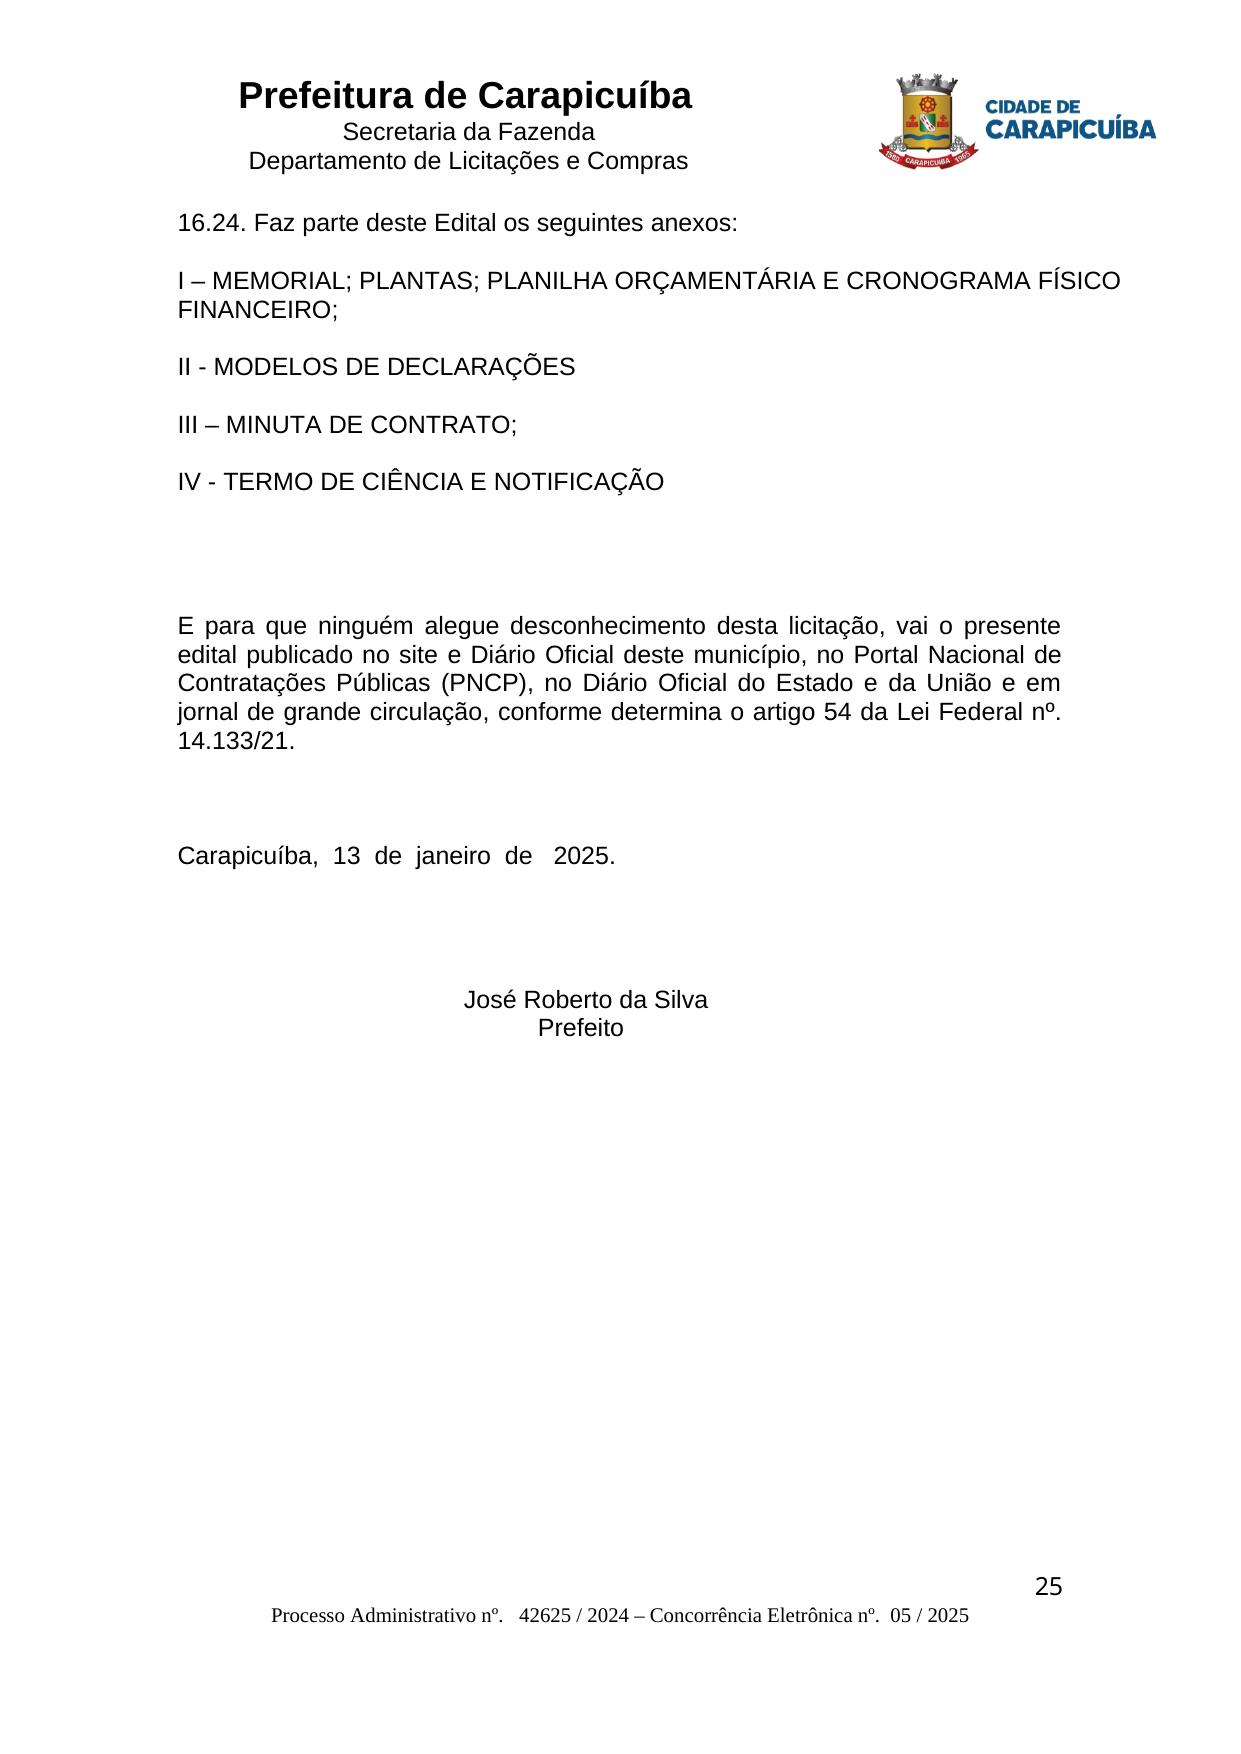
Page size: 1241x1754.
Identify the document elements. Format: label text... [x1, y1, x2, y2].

picture [877, 65, 1159, 172]
text 16.24. Faz parte deste Edital os seguintes anexos: [177, 208, 1122, 237]
text I – MEMORIAL; PLANTAS; PLANILHA ORÇAMENTÁRIA E CRONOGRAMA FÍSICO FINANCEIRO; [177, 266, 1122, 323]
text José Roberto da Silva [148, 985, 1024, 1013]
text II - MODELOS DE DECLARAÇÕES [177, 352, 1122, 381]
text III – MINUTA DE CONTRATO; [177, 410, 1122, 438]
text Carapicuíba, 13 de janeiro de 2025. [177, 841, 1063, 870]
text E para que ninguém alegue desconhecimento desta licitação, vai o presente edital publicado no site e Diário Oficial deste município, no Portal Nacional de Contratações Públicas (PNCP), no Diário Oficial do Estado e da União e em jornal de grande circulação, conforme determina o artigo 54 da Lei Federal nº. 14.133/21. [177, 611, 1063, 755]
text IV - TERMO DE CIÊNCIA E NOTIFICAÇÃO [177, 467, 1122, 496]
text Prefeito [177, 1013, 1063, 1042]
